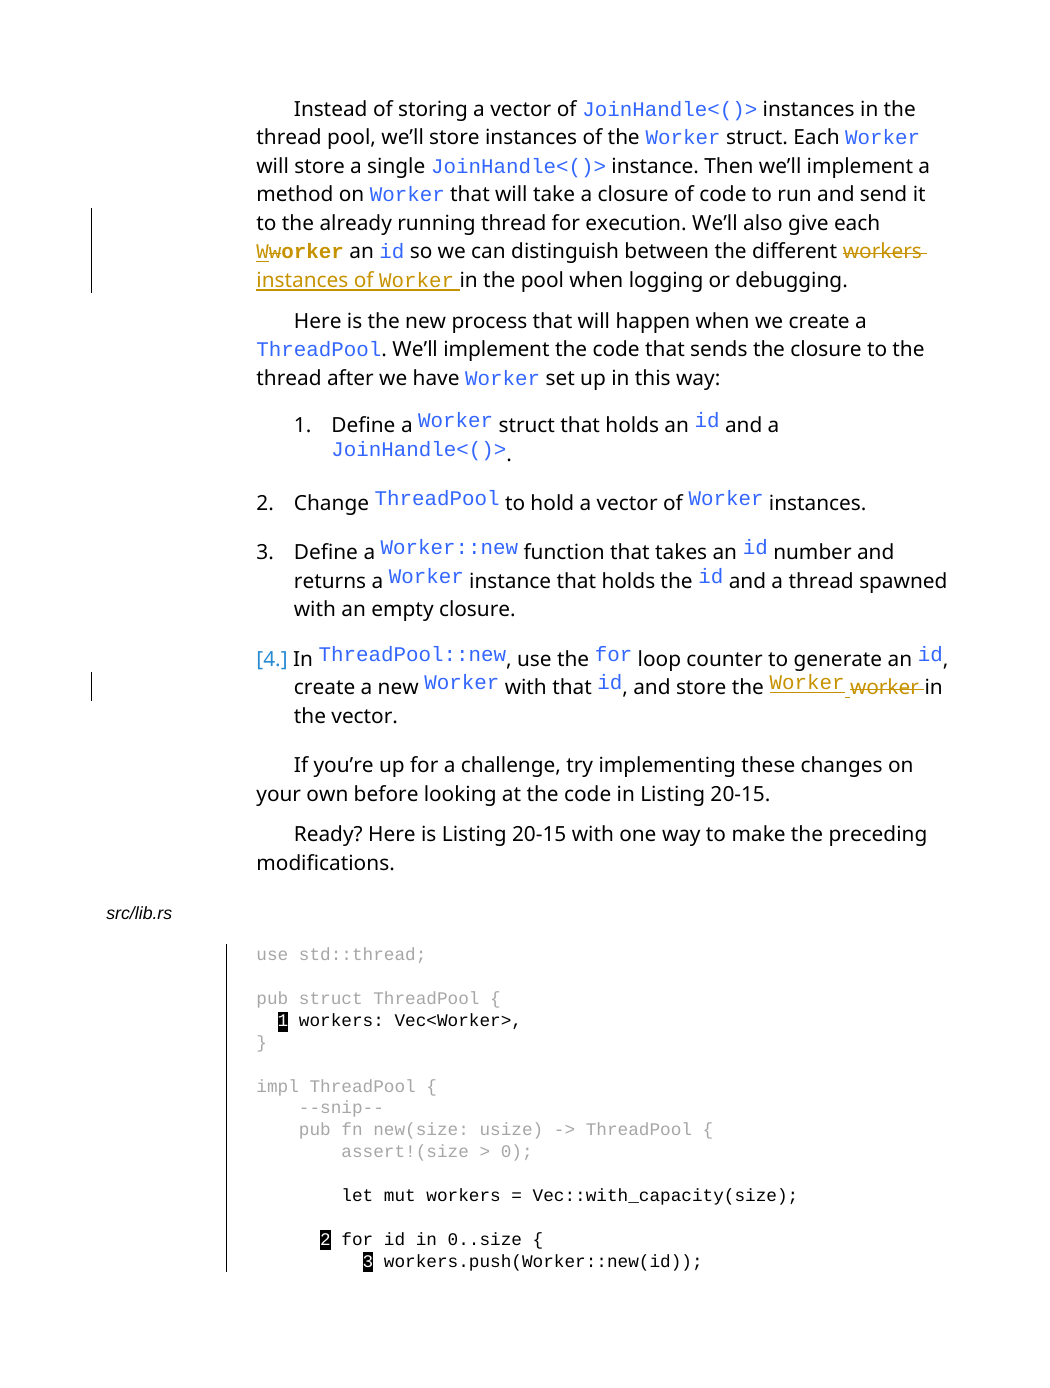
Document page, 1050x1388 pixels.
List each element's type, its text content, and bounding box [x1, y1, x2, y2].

text 2 for id in 0..size { [227, 1228, 950, 1250]
text 3 workers.push(Worker::new(id)); [227, 1250, 950, 1272]
list Define a Worker struct that holds an id and a JoinHandle<()>. [294, 410, 950, 467]
text pub fn new(size: usize) -> ThreadPool { [227, 1119, 950, 1141]
text Here is the new process that will happen when we create a ThreadPool. We’ll implement the code that sends the closure to the thread after we have Worker set up in this way: [256, 306, 950, 391]
text assert!(size > 0); [227, 1141, 950, 1163]
list In ThreadPool::new, use the for loop counter to generate an id, create a new Worker with that id, and store the in the vector. [256, 644, 950, 729]
text } [227, 1032, 950, 1053]
text Instead of storing a vector of JoinHandle<()> instances in the thread pool, we’ll store instances of the Worker struct. Each Worker will store a single JoinHandle<()> instance. Then we’ll implement a method on Worker that will take a closure of code to run and send it to the already running thread for execution. We’ll also give each orker an id so we can distinguish between the different in the pool when logging or debugging. [256, 94, 950, 293]
list Change ThreadPool to hold a vector of Worker instances. [256, 488, 950, 517]
text src/lib.rs [106, 901, 950, 923]
text impl ThreadPool { [227, 1075, 950, 1097]
text pub struct ThreadPool { [227, 988, 950, 1010]
text let mut workers = Vec::with_capacity(size); [227, 1185, 950, 1207]
text use std::thread; [227, 944, 950, 966]
text Ready? Here is Listing 20-15 with one way to make the preceding modifications. [256, 819, 950, 876]
list Define a Worker::new function that takes an id number and returns a Worker instance that holds the id and a thread spawned with an empty closure. [256, 537, 950, 623]
text 1 workers: Vec<Worker>, [227, 1010, 950, 1032]
text If you’re up for a challenge, try implementing these changes on your own before looking at the code in Listing 20-15. [256, 750, 950, 807]
text --snip-- [227, 1097, 950, 1119]
